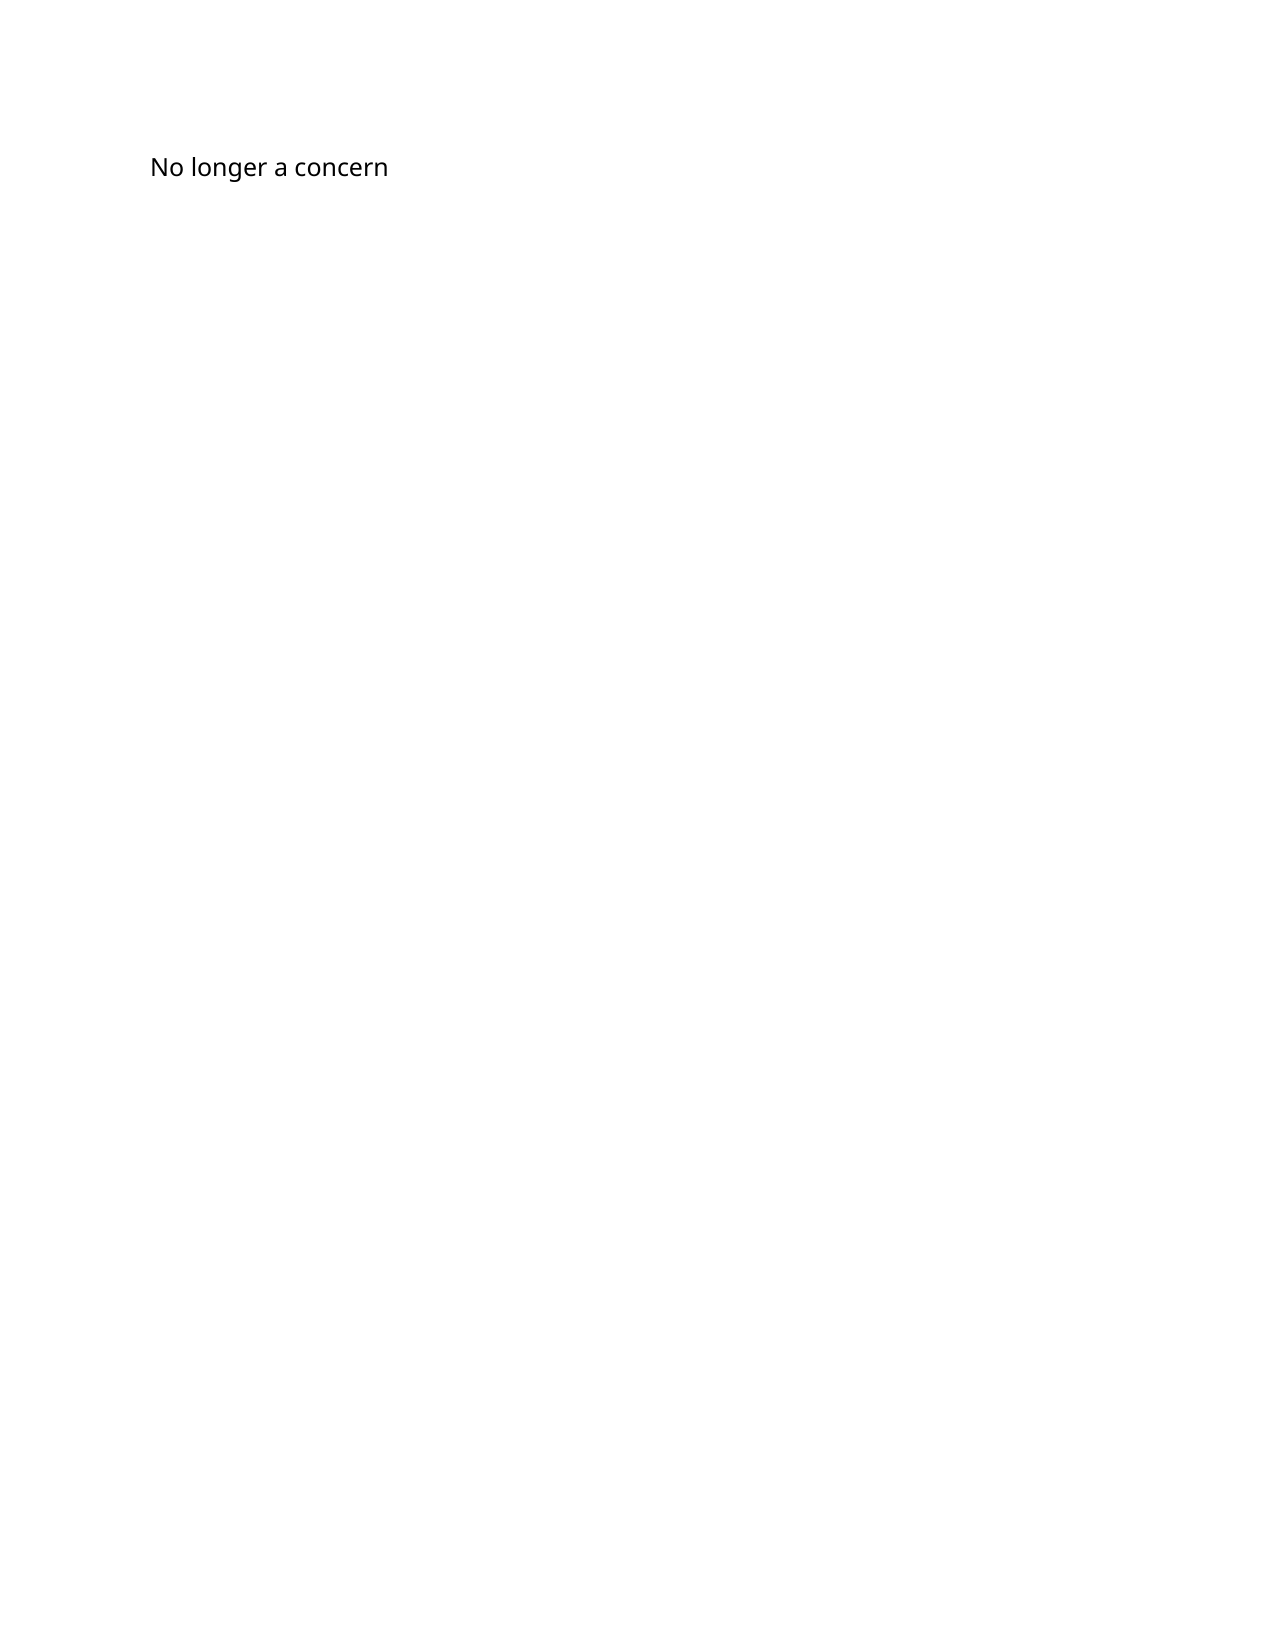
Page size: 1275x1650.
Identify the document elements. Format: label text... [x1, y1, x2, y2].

text No longer a concern [150, 150, 1125, 184]
